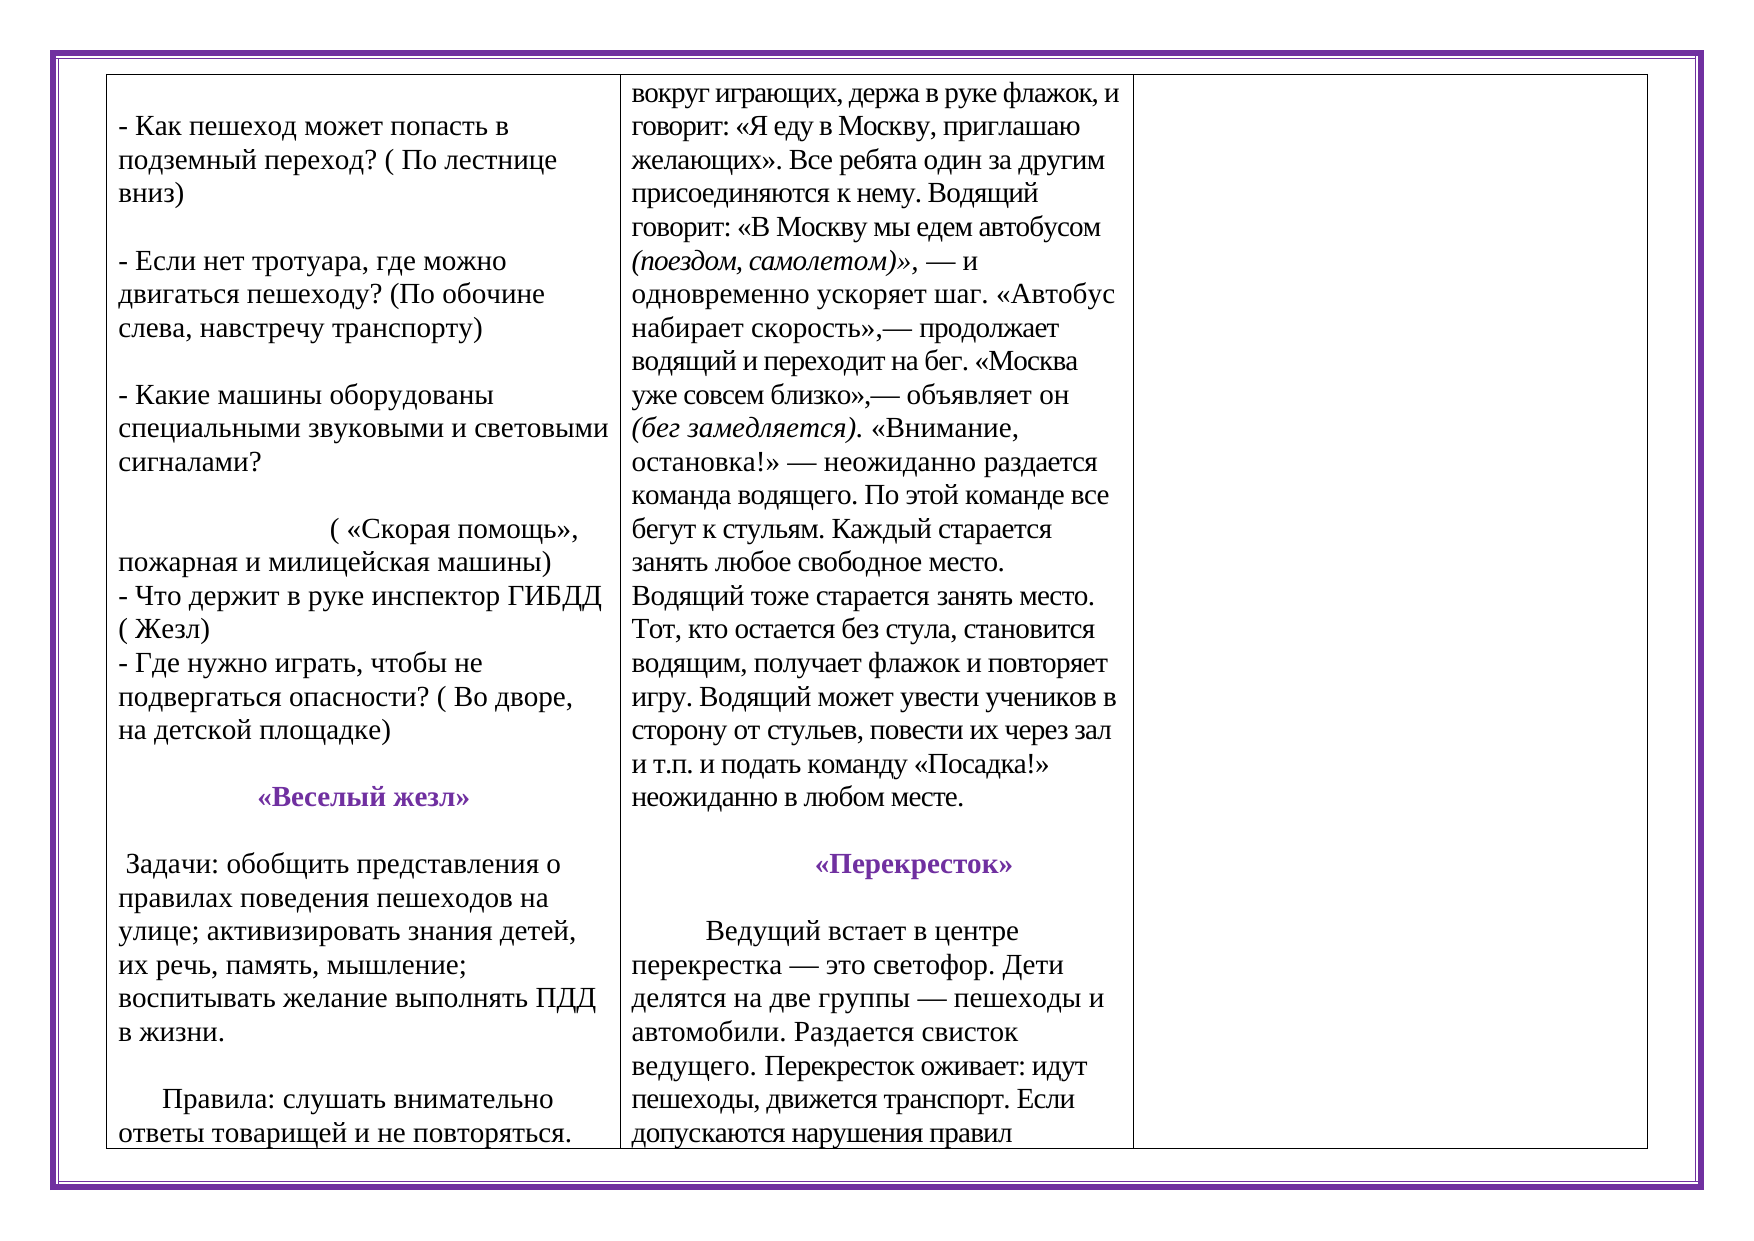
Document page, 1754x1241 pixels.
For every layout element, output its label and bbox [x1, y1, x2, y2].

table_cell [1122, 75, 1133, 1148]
table_cell [1134, 75, 1647, 1148]
table_cell [107, 75, 620, 1148]
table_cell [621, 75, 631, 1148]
